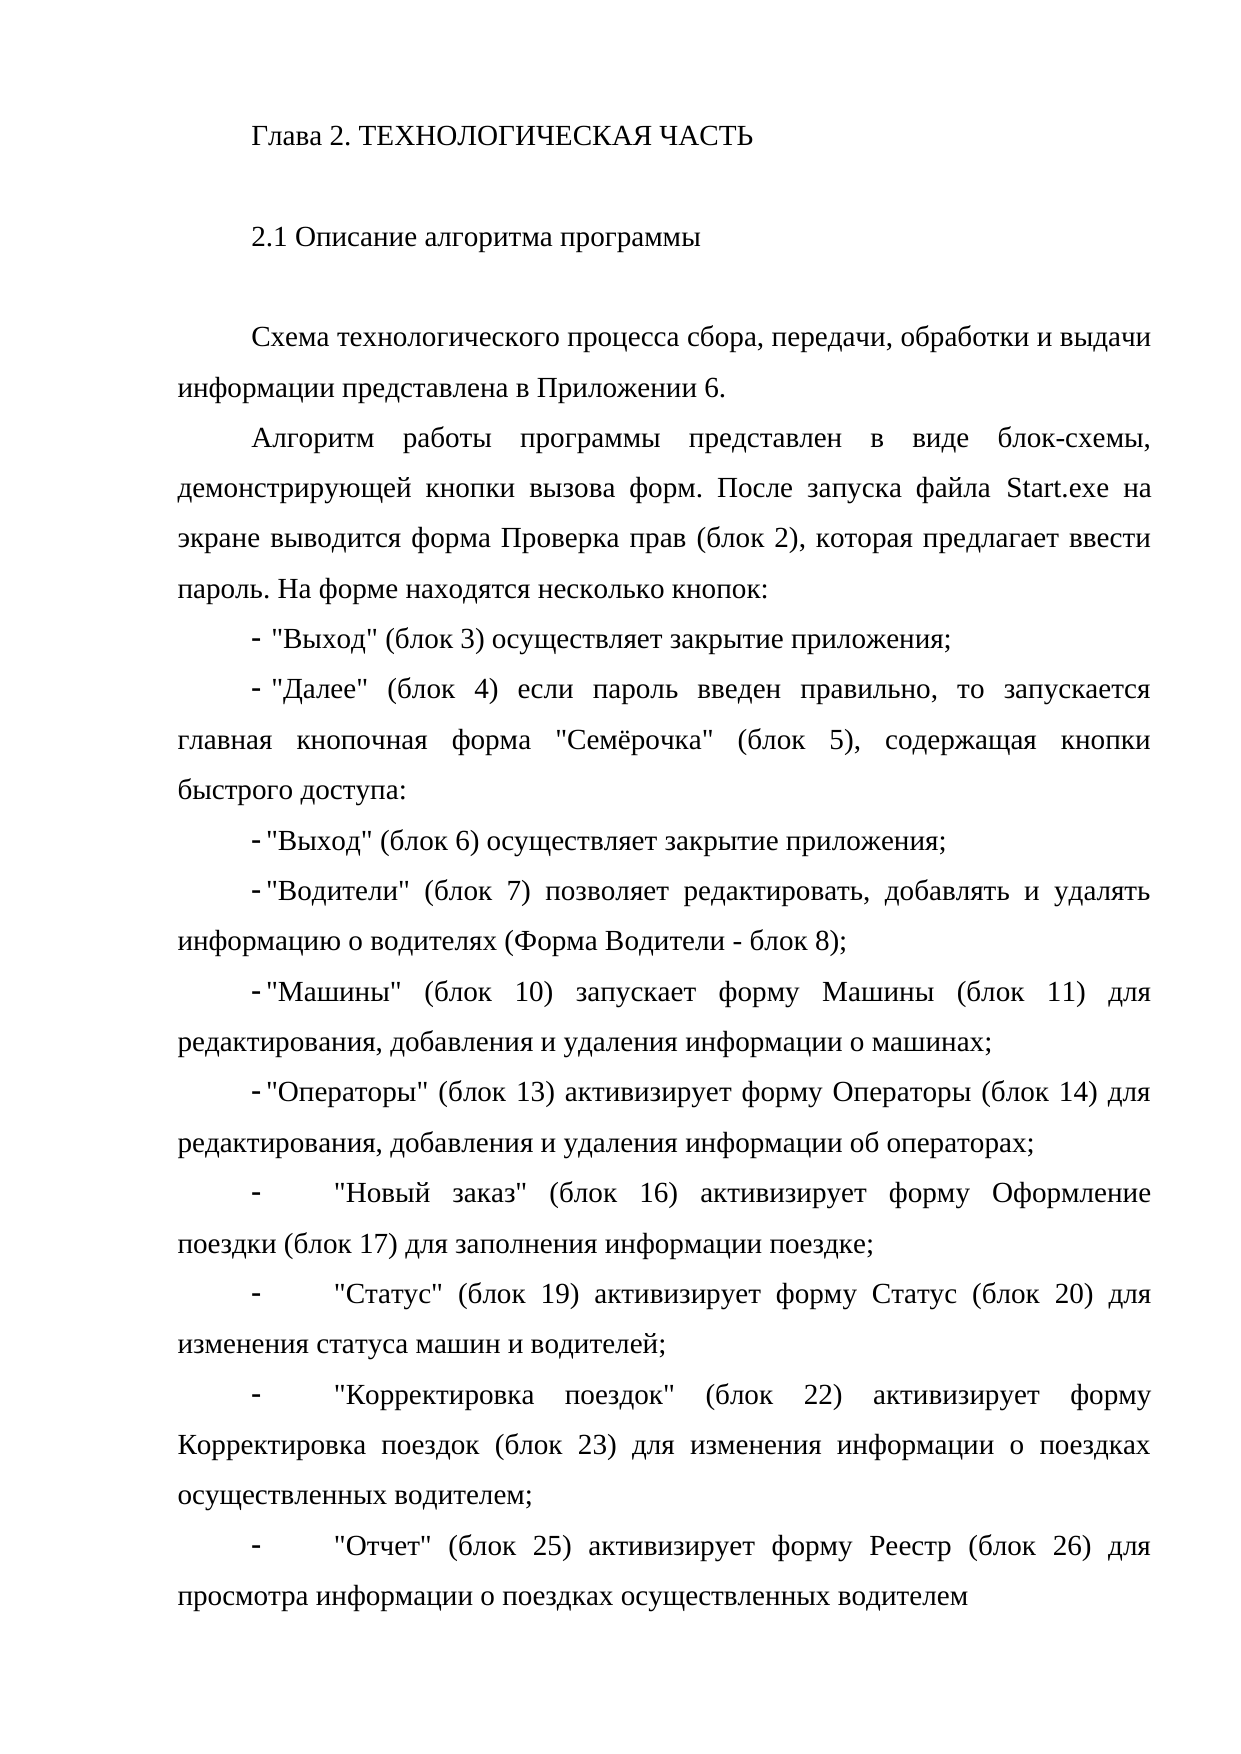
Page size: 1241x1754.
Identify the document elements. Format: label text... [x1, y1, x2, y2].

list "Статус" (блок 19) активизирует форму Статус (блок 20) для изменения статуса машин и водителей; [177, 1276, 1152, 1360]
list "Далее" (блок 4) если пароль введен правильно, то запускается главная кнопочная форма "Семёрочка" (блок 5), содержащая кнопки быстрого доступа: [177, 672, 1152, 806]
text Схема технологического процесса сбора, передачи, обработки и выдачи информации представлена в Приложении 6. [177, 319, 1152, 403]
list "Выход" (блок 3) осуществляет закрытие приложения; [177, 621, 1152, 655]
list "Водители" (блок 7) позволяет редактировать, добавлять и удалять информацию о водителях (Форма Водители - блок 8); [177, 873, 1152, 957]
list "Отчет" (блок 25) активизирует форму Реестр (блок 26) для просмотра информации о поездках осуществленных водителем [177, 1528, 1152, 1612]
text Алгоритм работы программы представлен в виде блок-схемы, демонстрирующей кнопки вызова форм. После запуска файла Start.exe на экране выводится форма Проверка прав (блок 2), которая предлагает ввести пароль. На форме находятся несколько кнопок: [177, 420, 1152, 604]
list "Машины" (блок 10) запускает форму Машины (блок 11) для редактирования, добавления и удаления информации о машинах; [177, 974, 1152, 1058]
text 2.1 Описание алгоритма программы [177, 219, 1152, 252]
list "Новый заказ" (блок 16) активизирует форму Оформление поездки (блок 17) для заполнения информации поездке; [177, 1175, 1152, 1259]
list "Выход" (блок 6) осуществляет закрытие приложения; [177, 823, 1152, 856]
list "Операторы" (блок 13) активизирует форму Операторы (блок 14) для редактирования, добавления и удаления информации об операторах; [177, 1074, 1152, 1158]
list "Корректировка поездок" (блок 22) активизирует форму Корректировка поездок (блок 23) для изменения информации о поездках осуществленных водителем; [177, 1377, 1152, 1511]
text Глава 2. ТЕХНОЛОГИЧЕСКАЯ ЧАСТЬ [177, 118, 1152, 152]
